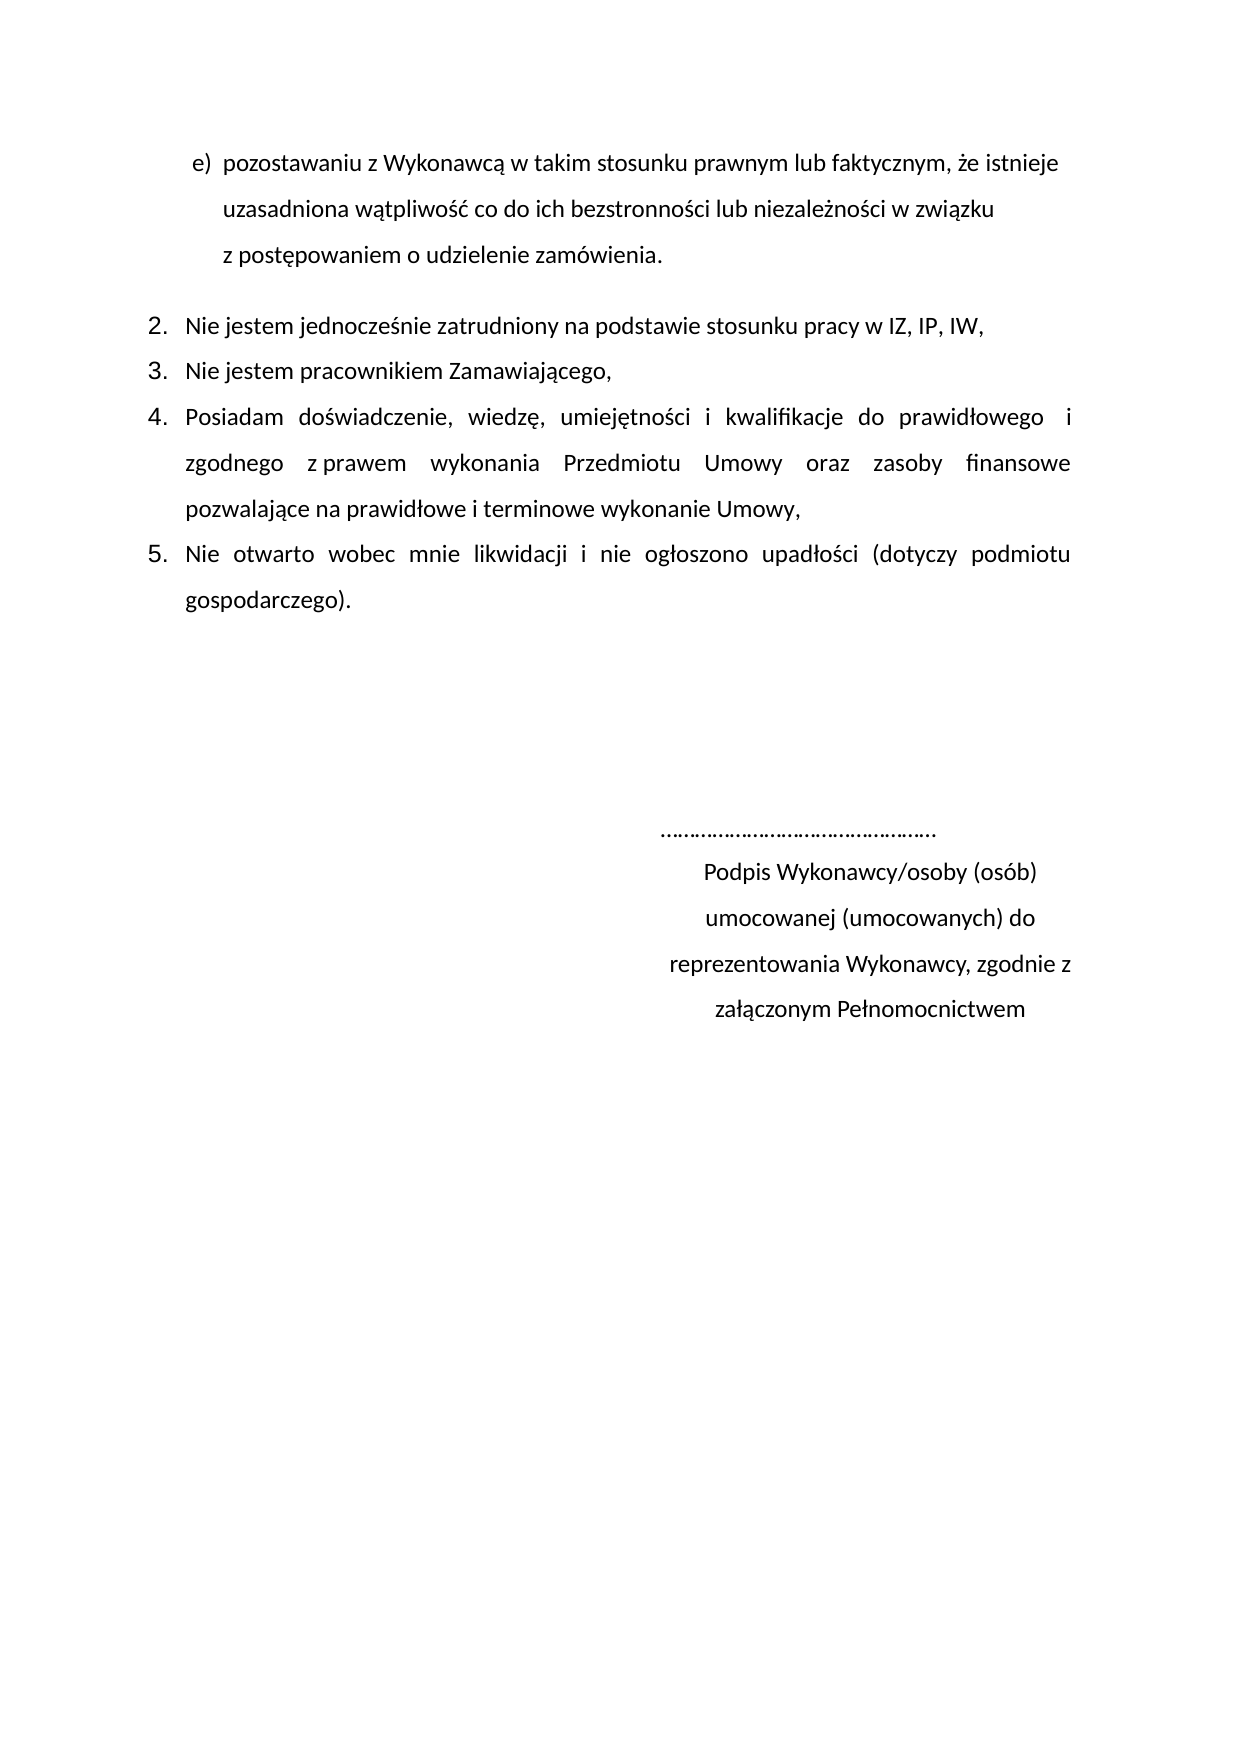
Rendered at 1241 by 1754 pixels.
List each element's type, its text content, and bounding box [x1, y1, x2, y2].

list Nie jestem jednocześnie zatrudniony na podstawie stosunku pracy w IZ, IP, IW, [148, 310, 1072, 340]
list pozostawaniu z Wykonawcą w takim stosunku prawnym lub faktycznym, że istnieje uzasadniona wątpliwość co do ich bezstronności lub niezależności w związku z postępowaniem o udzielenie zamówienia. [192, 148, 1093, 269]
table_header ………………………………………… [649, 676, 1092, 856]
table_cell Podpis Wykonawcy/osoby (osób) umocowanej (umocowanych) do reprezentowania Wykonawcy, zgodnie z załączonym Pełnomocnictwem [649, 856, 1092, 1037]
list Nie otwarto wobec mnie likwidacji i nie ogłoszono upadłości (dotyczy podmiotu gospodarczego). [148, 538, 1072, 615]
list Posiadam doświadczenie, wiedzę, umiejętności i kwalifikacje do prawidłowego i zgodnego z prawem wykonania Przedmiotu Umowy oraz zasoby finansowe pozwalające na prawidłowe i terminowe wykonanie Umowy, [148, 401, 1072, 523]
list Nie jestem pracownikiem Zamawiającego, [148, 356, 1072, 386]
